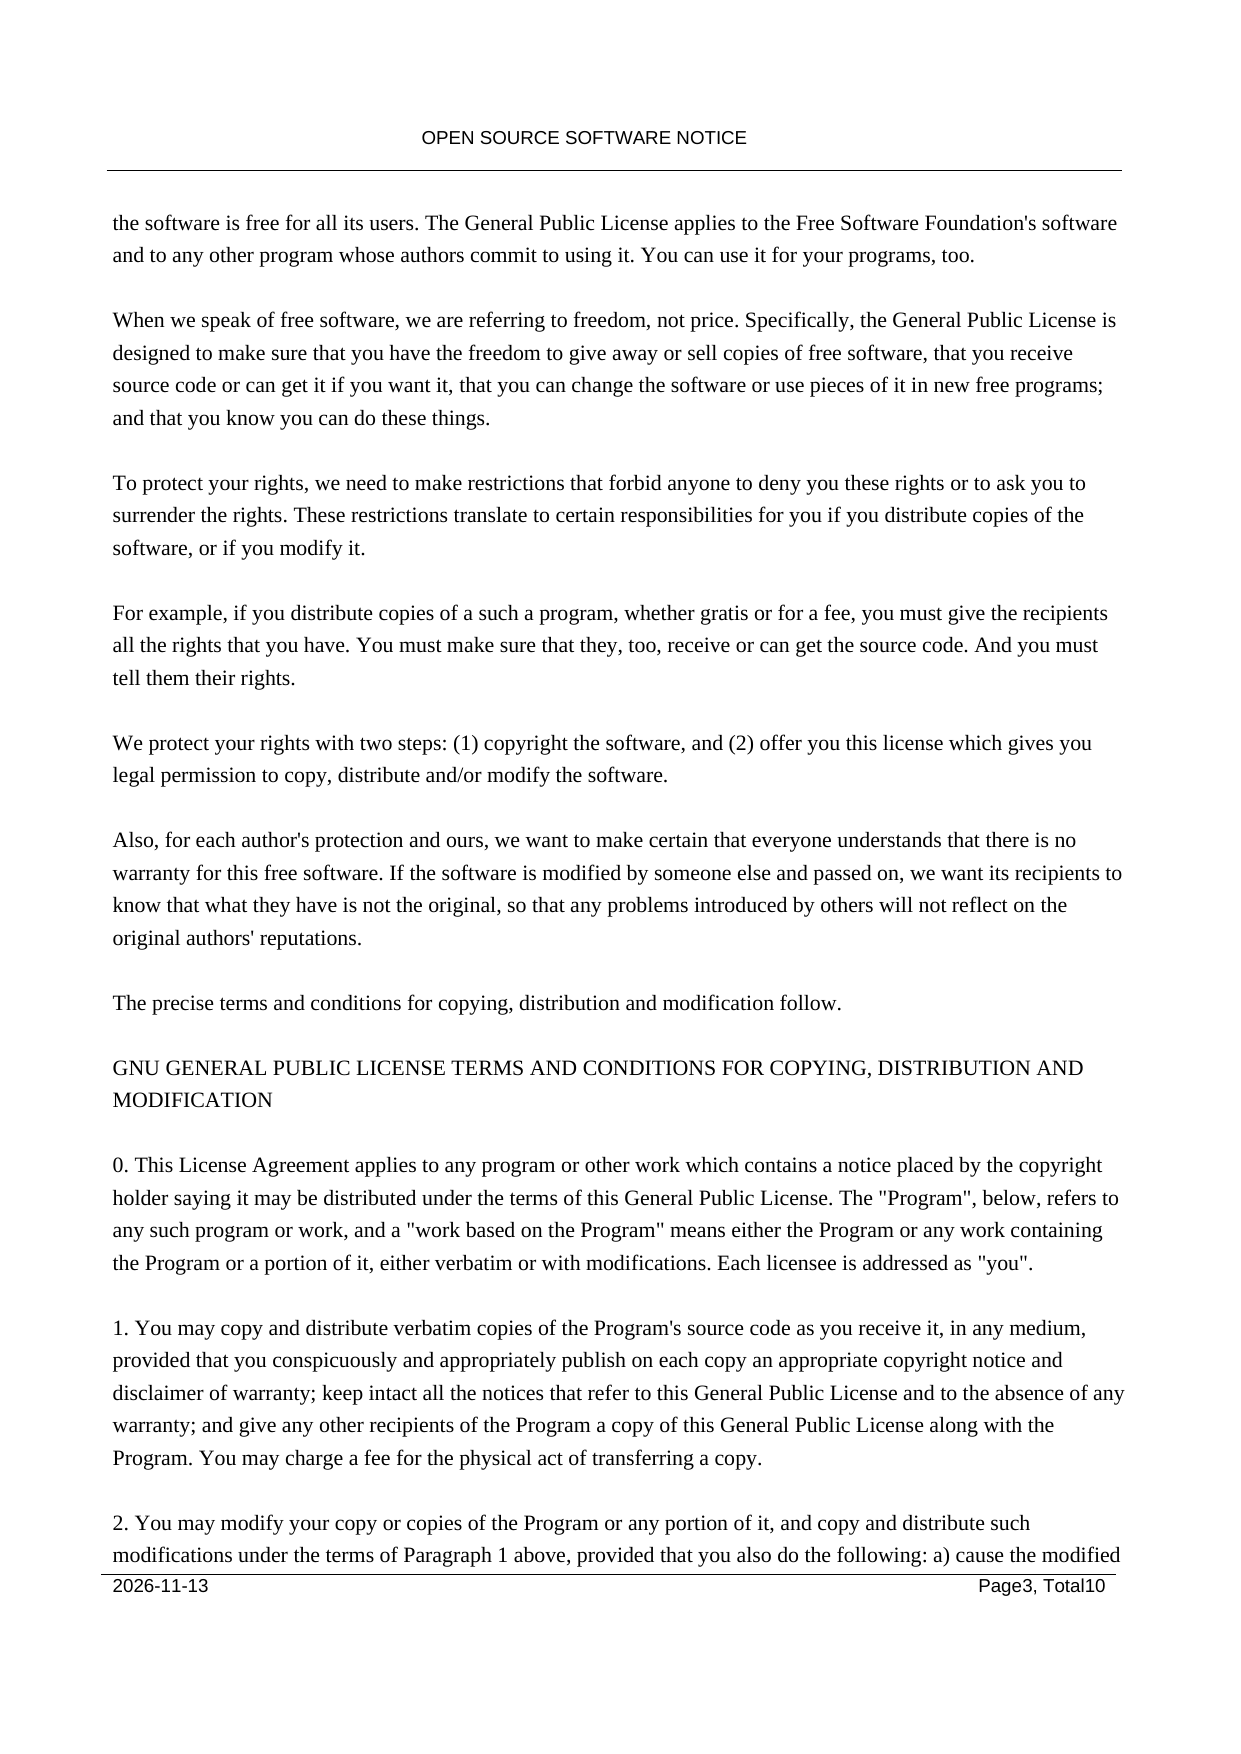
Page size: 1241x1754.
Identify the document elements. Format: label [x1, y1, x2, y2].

text [112, 206, 1128, 1571]
